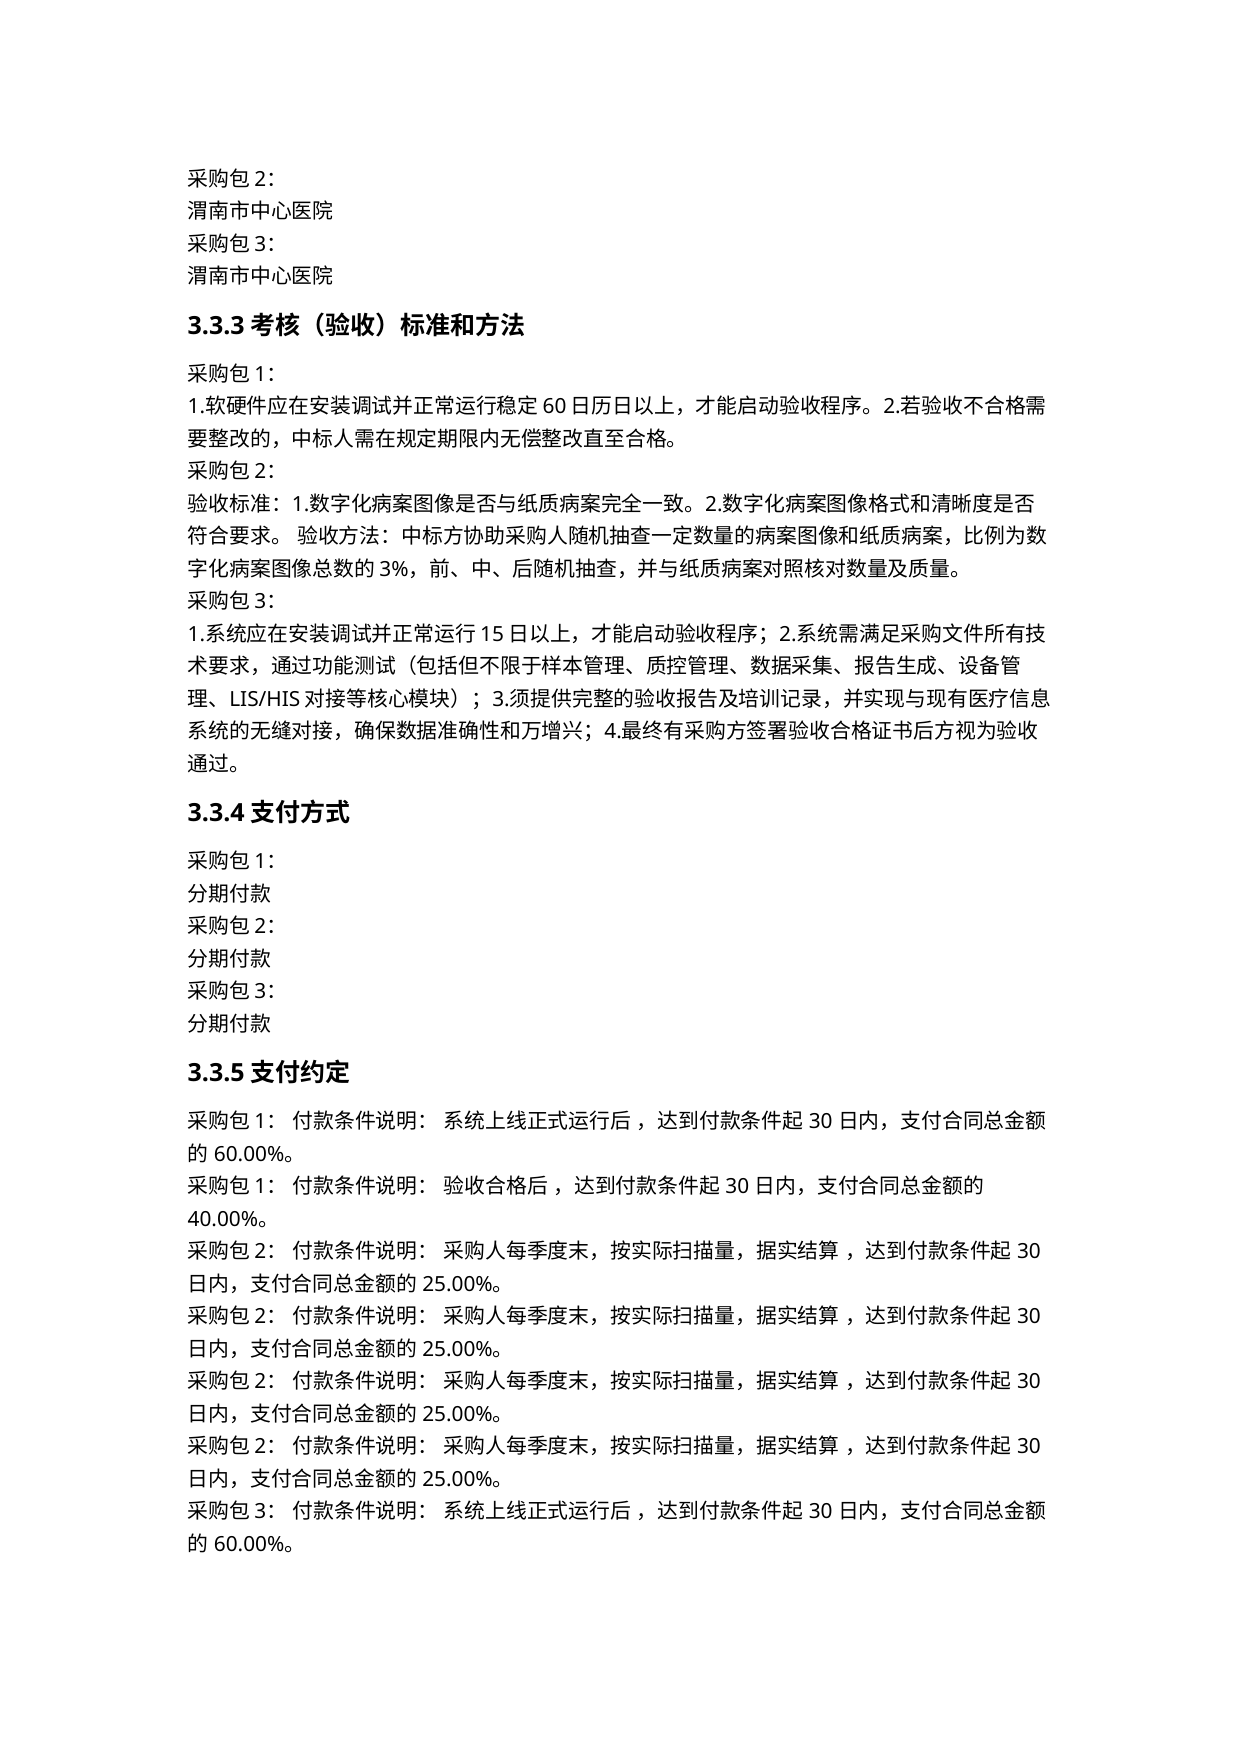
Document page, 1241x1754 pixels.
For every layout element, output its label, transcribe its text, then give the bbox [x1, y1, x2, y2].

text 渭南市中心医院 [187, 194, 1053, 227]
text 分期付款 [187, 877, 1053, 909]
text 验收标准：1.数字化病案图像是否与纸质病案完全一致。2.数字化病案图像格式和清晰度是否符合要求。 验收方法：中标方协助采购人随机抽查一定数量的病案图像和纸质病案，比例为数字化病案图像总数的3%，前、中、后随机抽查，并与纸质病案对照核对数量及质量。 [187, 487, 1053, 584]
text 采购包3： 付款条件说明： 系统上线正式运行后 ，达到付款条件起 30 日内，支付合同总金额的 60.00%。 [187, 1494, 1053, 1559]
text 采购包2： 付款条件说明： 采购人每季度末，按实际扫描量，据实结算 ，达到付款条件起 30 日内，支付合同总金额的 25.00%。 [187, 1429, 1053, 1494]
text 采购包2： [187, 909, 1053, 942]
text 采购包3： [187, 227, 1053, 259]
text 采购包1： [187, 357, 1053, 389]
text 3.3.3考核（验收）标准和方法 [187, 292, 1053, 357]
text 采购包3： [187, 974, 1053, 1007]
text 分期付款 [187, 942, 1053, 974]
text 采购包2： [187, 162, 1053, 194]
text 分期付款 [187, 1007, 1053, 1039]
text 采购包1： 付款条件说明： 验收合格后 ，达到付款条件起 30 日内，支付合同总金额的 40.00%。 [187, 1169, 1053, 1234]
text 1.系统应在安装调试并正常运行15日以上，才能启动验收程序；2.系统需满足采购文件所有技术要求，通过功能测试（包括但不限于样本管理、质控管理、数据采集、报告生成、设备管理、LIS/HIS对接等核心模块）；3.须提供完整的验收报告及培训记录，并实现与现有医疗信息系统的无缝对接，确保数据准确性和万增兴；4.最终有采购方签署验收合格证书后方视为验收通过。 [187, 617, 1053, 779]
text 采购包1： 付款条件说明： 系统上线正式运行后 ，达到付款条件起 30 日内，支付合同总金额的 60.00%。 [187, 1104, 1053, 1169]
text 采购包3： [187, 584, 1053, 617]
text 采购包2： 付款条件说明： 采购人每季度末，按实际扫描量，据实结算 ，达到付款条件起 30 日内，支付合同总金额的 25.00%。 [187, 1299, 1053, 1364]
text 采购包2： 付款条件说明： 采购人每季度末，按实际扫描量，据实结算 ，达到付款条件起 30 日内，支付合同总金额的 25.00%。 [187, 1364, 1053, 1429]
text 采购包2： [187, 454, 1053, 487]
text 采购包1： [187, 844, 1053, 877]
text 3.3.4支付方式 [187, 779, 1053, 844]
text 1.软硬件应在安装调试并正常运行稳定60日历日以上，才能启动验收程序。2.若验收不合格需要整改的，中标人需在规定期限内无偿整改直至合格。 [187, 389, 1053, 454]
text 3.3.5支付约定 [187, 1039, 1053, 1104]
text 采购包2： 付款条件说明： 采购人每季度末，按实际扫描量，据实结算 ，达到付款条件起 30 日内，支付合同总金额的 25.00%。 [187, 1234, 1053, 1299]
text 渭南市中心医院 [187, 259, 1053, 292]
